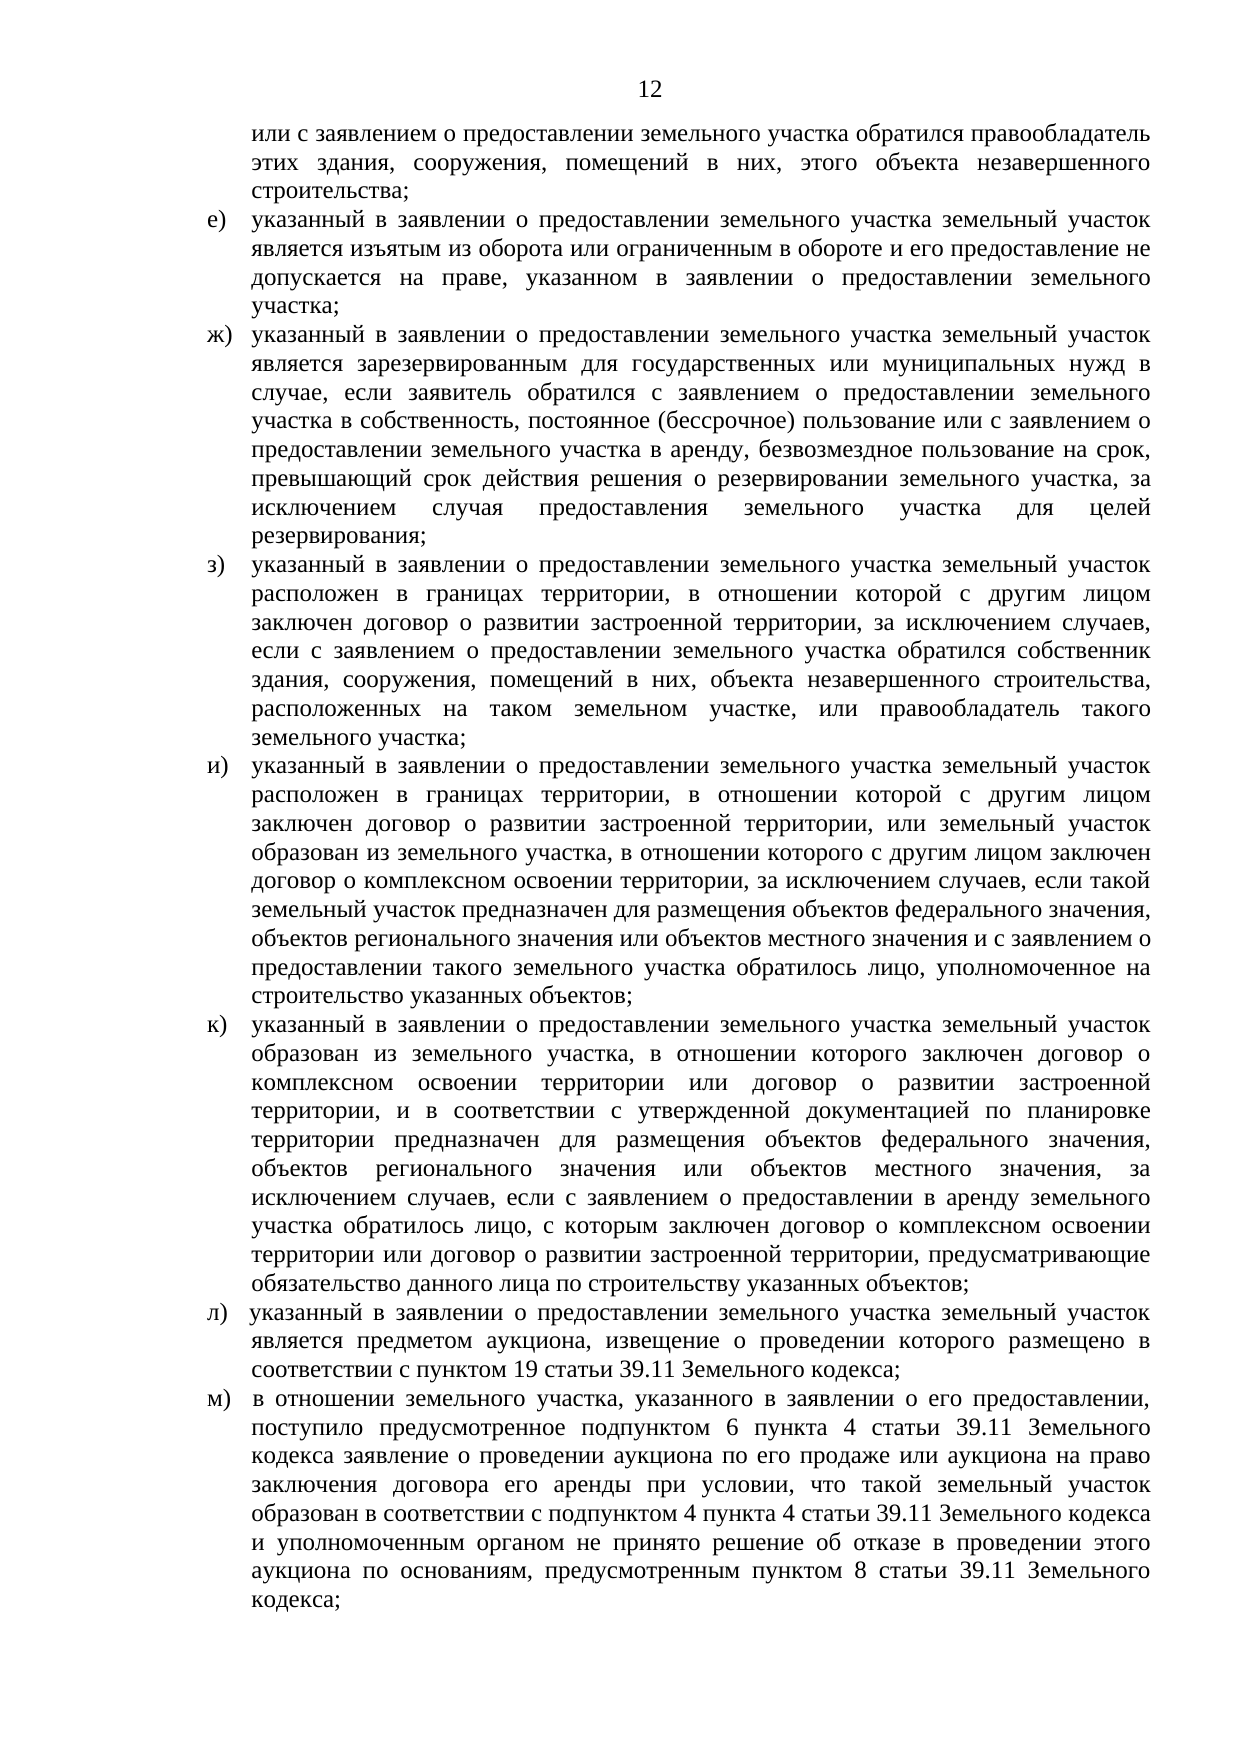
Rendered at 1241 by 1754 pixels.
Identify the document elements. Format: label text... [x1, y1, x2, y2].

text л) указанный в заявлении о предоставлении земельного участка земельный участок является предметом аукциона, извещение о проведении которого размещено в соответствии с пунктом 19 статьи 39.11 Земельного кодекса; [207, 1297, 1152, 1383]
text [207, 118, 1152, 204]
text и) указанный в заявлении о предоставлении земельного участка земельный участок расположен в границах территории, в отношении которой с другим лицом заключен договор о развитии застроенной территории, или земельный участок образован из земельного участка, в отношении которого с другим лицом заключен договор о комплексном освоении территории, за исключением случаев, если такой земельный участок предназначен для размещения объектов федерального значения, объектов регионального значения или объектов местного значения и с заявлением о предоставлении такого земельного участка обратилось лицо, уполномоченное на строительство указанных объектов; [207, 751, 1152, 1009]
text м) в отношении земельного участка, указанного в заявлении о его предоставлении, поступило предусмотренное подпунктом 6 пункта 4 статьи 39.11 Земельного кодекса заявление о проведении аукциона по его продаже или аукциона на право заключения договора его аренды при условии, что такой земельный участок образован в соответствии с подпунктом 4 пункта 4 статьи 39.11 Земельного кодекса и уполномоченным органом не принято решение об отказе в проведении этого аукциона по основаниям, предусмотренным пунктом 8 статьи 39.11 Земельного кодекса; [207, 1383, 1152, 1613]
text ж) указанный в заявлении о предоставлении земельного участка земельный участок является зарезервированным для государственных или муниципальных нужд в случае, если заявитель обратился с заявлением о предоставлении земельного участка в собственность, постоянное (бессрочное) пользование или с заявлением о предоставлении земельного участка в аренду, безвозмездное пользование на срок, превышающий срок действия решения о резервировании земельного участка, за исключением случая предоставления земельного участка для целей резервирования; [207, 319, 1152, 549]
text е) указанный в заявлении о предоставлении земельного участка земельный участок является изъятым из оборота или ограниченным в обороте и его предоставление не допускается на праве, указанном в заявлении о предоставлении земельного участка; [207, 204, 1152, 319]
text к) указанный в заявлении о предоставлении земельного участка земельный участок образован из земельного участка, в отношении которого заключен договор о комплексном освоении территории или договор о развитии застроенной территории, и в соответствии с утвержденной документацией по планировке территории предназначен для размещения объектов федерального значения, объектов регионального значения или объектов местного значения, за исключением случаев, если с заявлением о предоставлении в аренду земельного участка обратилось лицо, с которым заключен договор о комплексном освоении территории или договор о развитии застроенной территории, предусматривающие обязательство данного лица по строительству указанных объектов; [207, 1009, 1152, 1297]
text з) указанный в заявлении о предоставлении земельного участка земельный участок расположен в границах территории, в отношении которой с другим лицом заключен договор о развитии застроенной территории, за исключением случаев, если с заявлением о предоставлении земельного участка обратился собственник здания, сооружения, помещений в них, объекта незавершенного строительства, расположенных на таком земельном участке, или правообладатель такого земельного участка; [207, 549, 1152, 751]
